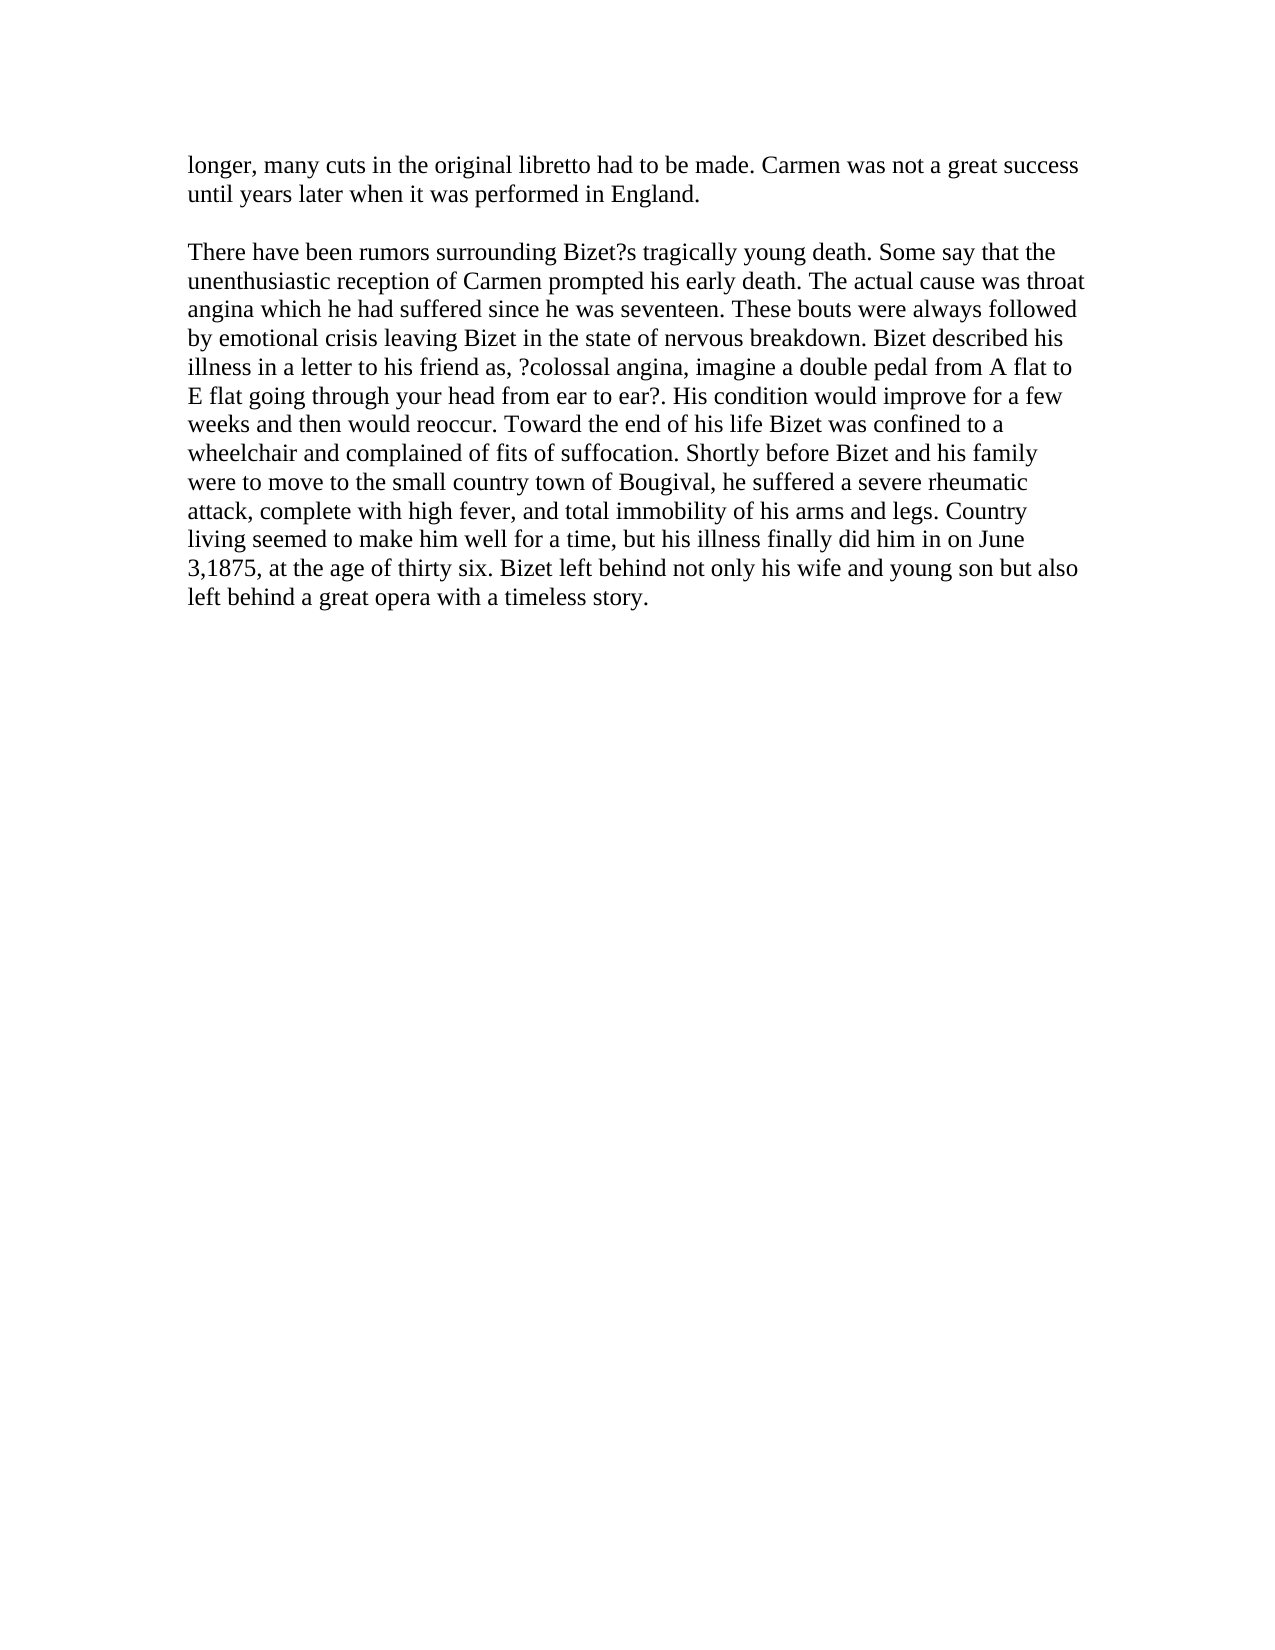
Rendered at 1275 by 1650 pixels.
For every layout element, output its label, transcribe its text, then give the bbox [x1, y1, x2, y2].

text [187, 150, 1087, 207]
text There have been rumors surrounding Bizet?s tragically young death. Some say that the unenthusiastic reception of Carmen prompted his early death. The actual cause was throat angina which he had suffered since he was seventeen. These bouts were always followed by emotional crisis leaving Bizet in the state of nervous breakdown. Bizet described his illness in a letter to his friend as, ?colossal angina, imagine a double pedal from A flat to E flat going through your head from ear to ear?. His condition would improve for a few weeks and then would reoccur. Toward the end of his life Bizet was confined to a wheelchair and complained of fits of suffocation. Shortly before Bizet and his family were to move to the small country town of Bougival, he suffered a severe rheumatic attack, complete with high fever, and total immobility of his arms and legs. Country living seemed to make him well for a time, but his illness finally did him in on June 3,1875, at the age of thirty six. Bizet left behind not only his wife and young son but also left behind a great opera with a timeless story. [187, 237, 1087, 611]
